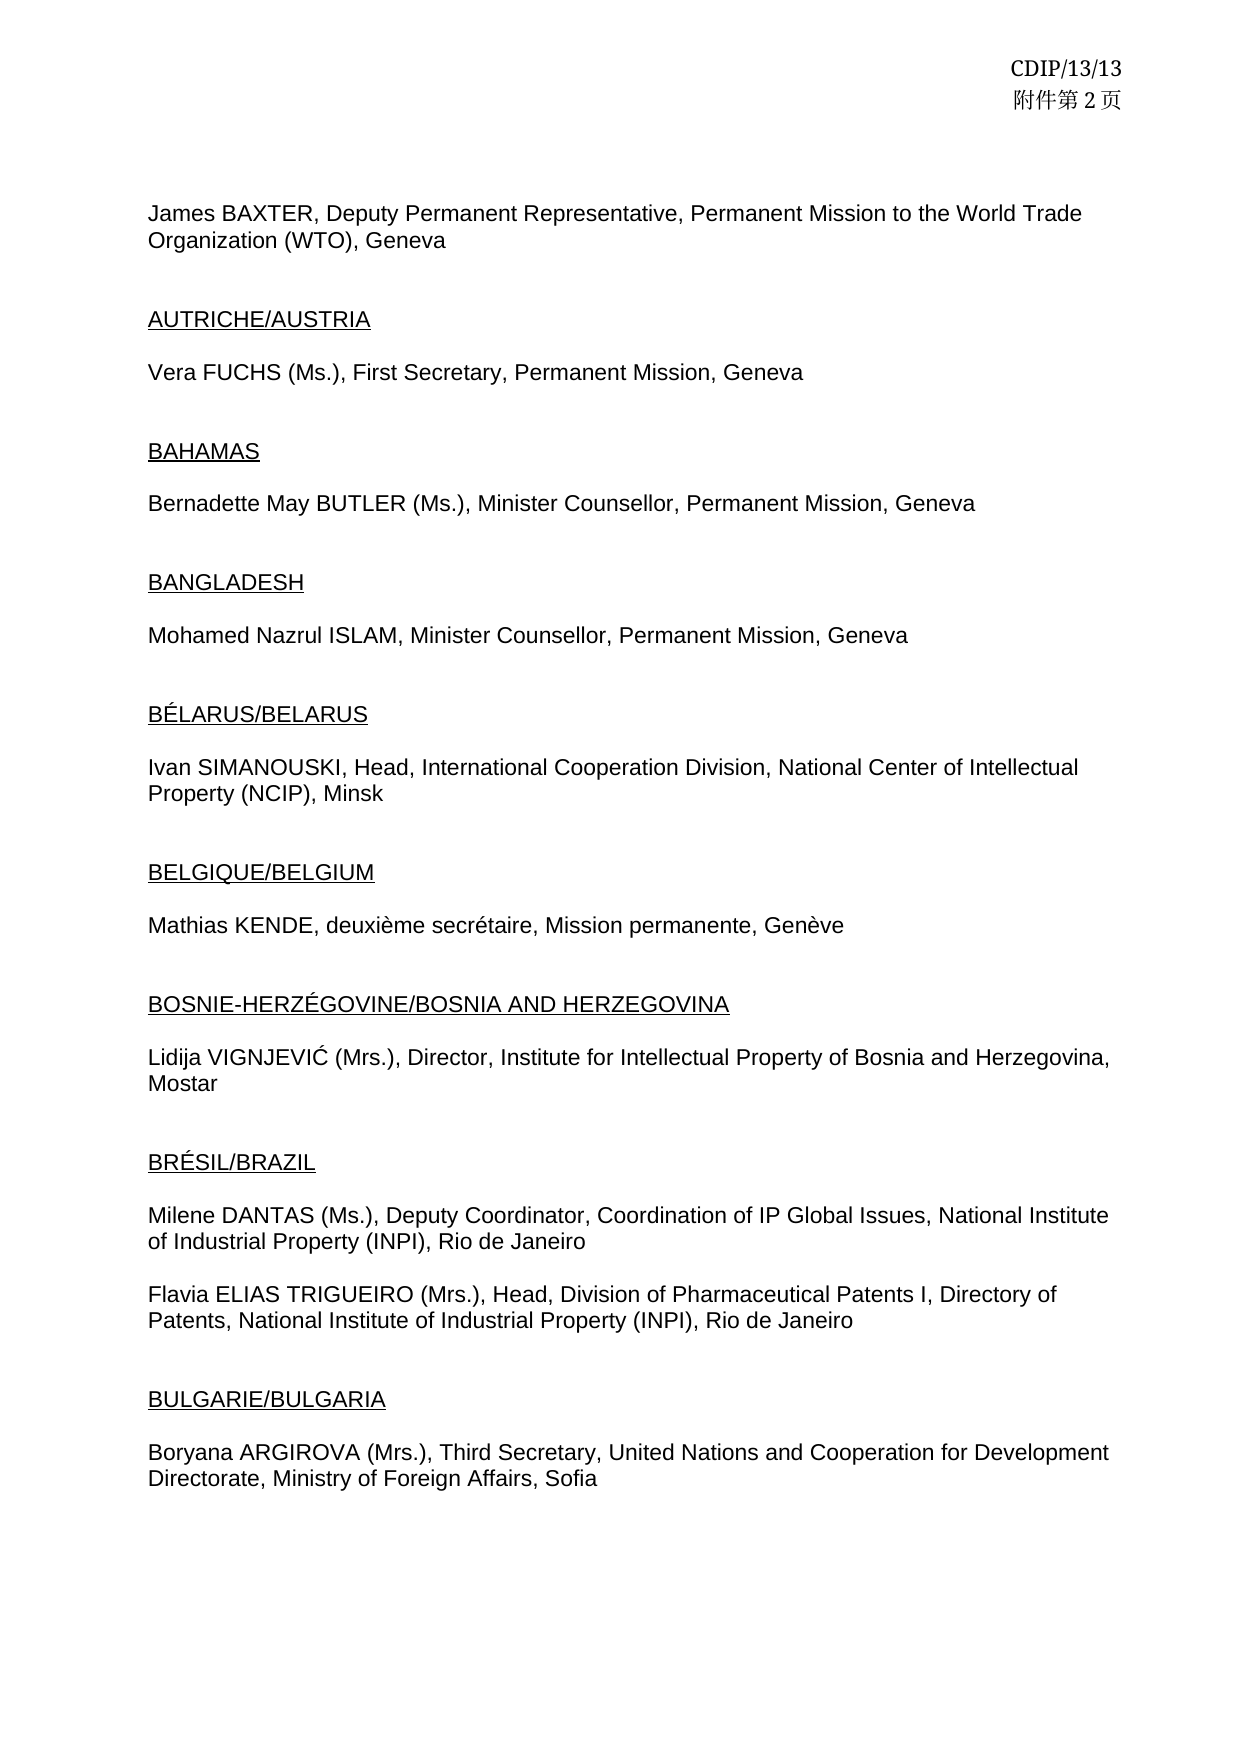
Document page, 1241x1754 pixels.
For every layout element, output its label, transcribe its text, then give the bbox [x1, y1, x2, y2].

text BRÉSIL/BRAZIL [148, 1149, 1122, 1176]
text BULGARIE/BULGARIA [148, 1386, 1122, 1413]
text Vera FUCHS (Ms.), First Secretary, Permanent Mission, Geneva [148, 358, 1122, 385]
text James BAXTER, Deputy Permanent Representative, Permanent Mission to the World Trade Organization (WTO), Geneva [148, 200, 1122, 253]
text BELGIQUE/BELGIUM [148, 859, 1122, 886]
text Ivan SIMANOUSKI, Head, International Cooperation Division, National Center of Intellectual Property (NCIP), Minsk [148, 754, 1122, 807]
text Boryana ARGIROVA (Mrs.), Third Secretary, United Nations and Cooperation for Development Directorate, Ministry of Foreign Affairs, Sofia [148, 1439, 1122, 1492]
text Flavia ELIAS TRIGUEIRO (Mrs.), Head, Division of Pharmaceutical Patents I, Directory of Patents, National Institute of Industrial Property (INPI), Rio de Janeiro [148, 1281, 1122, 1334]
text Bernadette May BUTLER (Ms.), Minister Counsellor, Permanent Mission, Geneva [148, 490, 1122, 517]
text Mathias KENDE, deuxième secrétaire, Mission permanente, Genève [148, 912, 1122, 938]
text AUTRICHE/AUSTRIA [148, 306, 1122, 332]
text BÉLARUS/BELARUS [148, 701, 1122, 727]
text Lidija VIGNJEVIĆ (Mrs.), Director, Institute for Intellectual Property of Bosnia and Herzegovina, Mostar [148, 1044, 1122, 1096]
text BAHAMAS [148, 438, 1122, 464]
text BANGLADESH [148, 569, 1122, 596]
text Mohamed Nazrul ISLAM, Minister Counsellor, Permanent Mission, Geneva [148, 622, 1122, 648]
text Milene DANTAS (Ms.), Deputy Coordinator, Coordination of IP Global Issues, National Institute of Industrial Property (INPI), Rio de Janeiro [148, 1202, 1122, 1254]
text BOSNIE-HERZÉGOVINE/BOSNIA AND HERZEGOVINA [148, 991, 1122, 1017]
